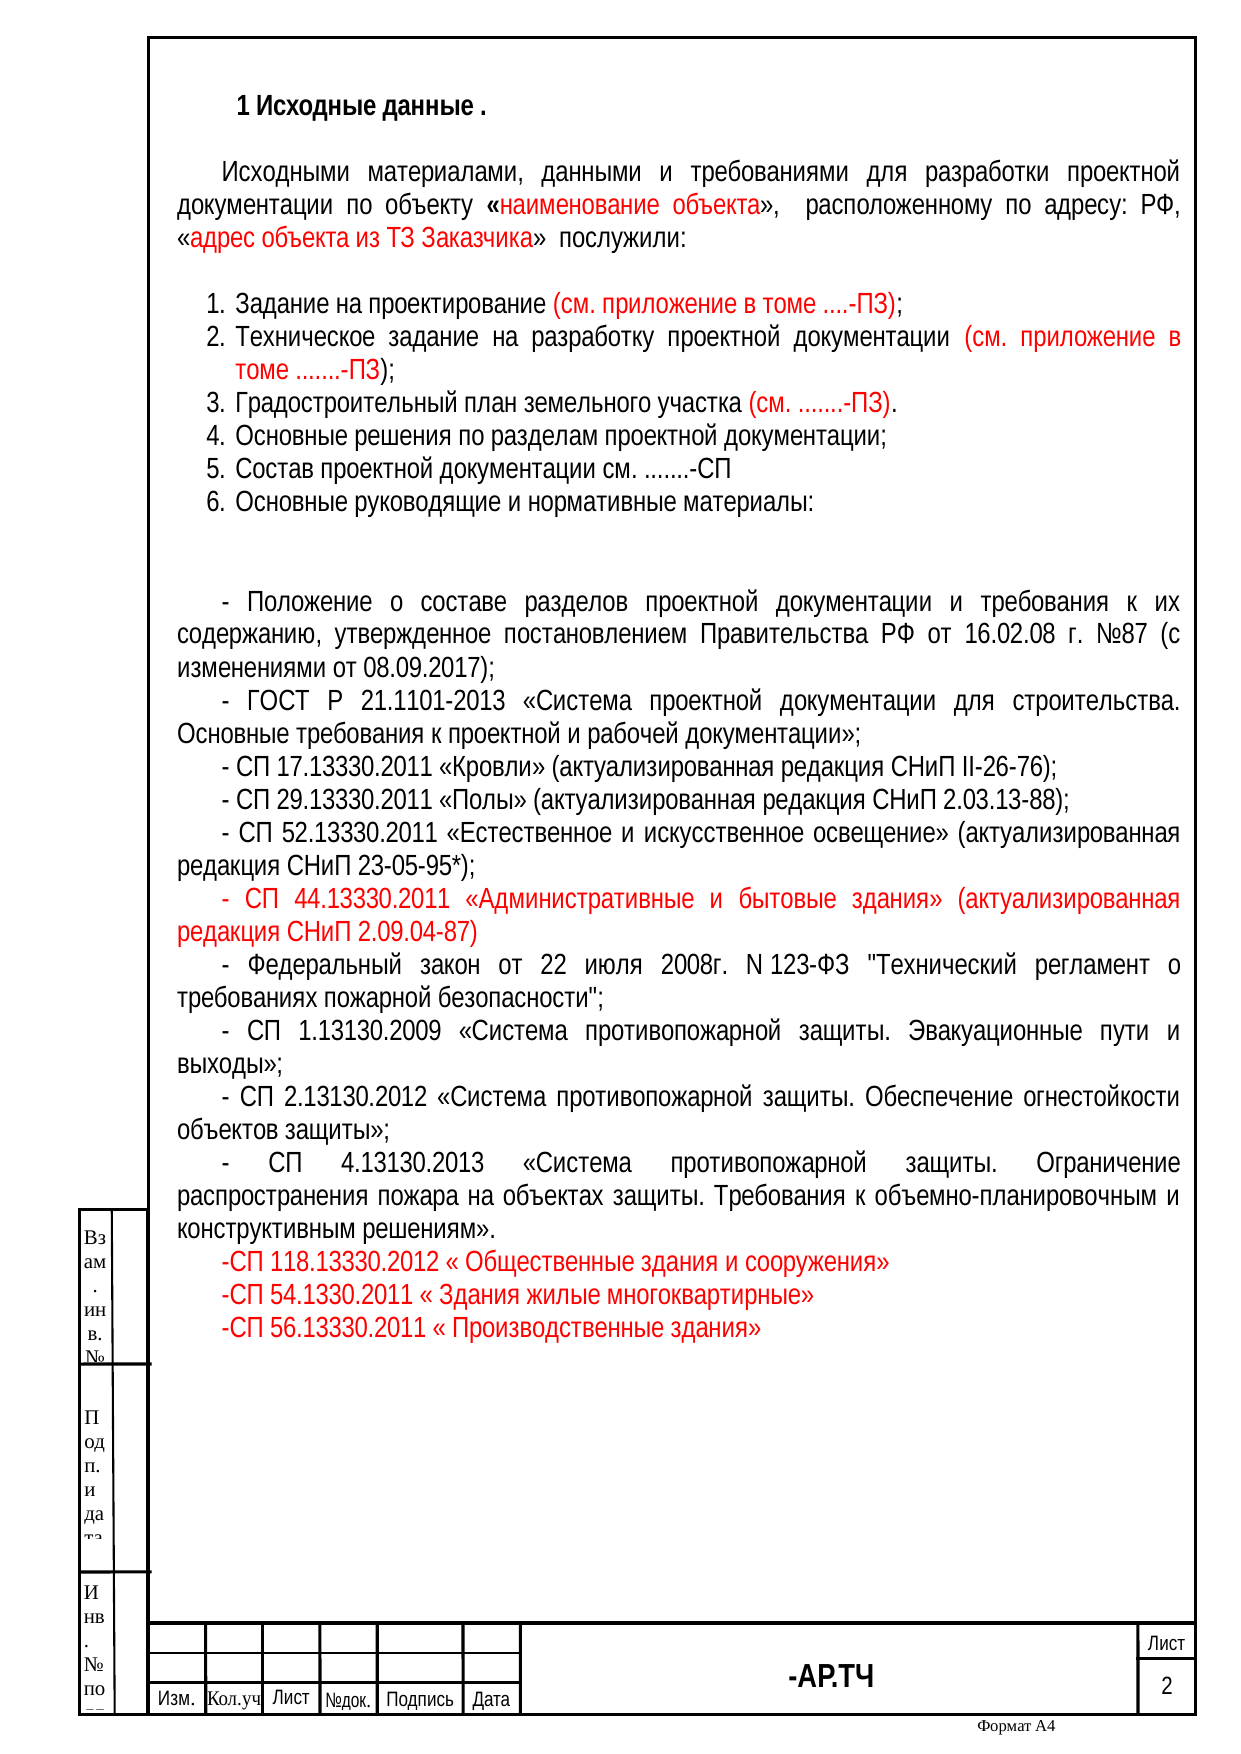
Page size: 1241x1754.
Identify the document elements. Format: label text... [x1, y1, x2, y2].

text - СП 4.13130.2013 «Система противопожарной защиты. Ограничение распространения пожара на объектах защиты. Требования к объемно-планировочным и конструктивным решениям». [177, 1145, 1181, 1244]
text - СП 17.13330.2011 «Кровли» (актуализированная редакция СНиП II-26-76); [177, 749, 1181, 782]
list Техническое задание на разработку проектной документации (см. приложение в томе .......-ПЗ); [206, 320, 1181, 386]
text - Федеральный закон от 22 июля 2008г. N 123-ФЗ "Технический регламент о требованиях пожарной безопасности"; [177, 947, 1181, 1013]
list Основные руководящие и нормативные материалы: [206, 485, 1181, 518]
text Исходными материалами, данными и требованиями для разработки проектной документации по объекту «наименование объекта», расположенному по адресу: РФ, «адрес объекта из ТЗ Заказчика» послужили: [177, 155, 1181, 254]
list Градостроительный план земельного участка (см. .......-ПЗ). [206, 386, 1181, 419]
text -СП 54.1330.2011 « Здания жилые многоквартирные» [177, 1277, 1181, 1310]
list Состав проектной документации см. .......-СП [206, 452, 1181, 485]
text -СП 56.13330.2011 « Производственные здания» [177, 1310, 1181, 1343]
text - СП 1.13130.2009 «Система противопожарной защиты. Эвакуационные пути и выходы»; [177, 1013, 1181, 1079]
text - Положение о составе разделов проектной документации и требования к их содержанию, утвержденное постановлением Правительства РФ от 16.02.08 г. №87 (с изменениями от 08.09.2017); [177, 584, 1181, 683]
text - ГОСТ Р 21.1101-2013 «Система проектной документации для строительства. Основные требования к проектной и рабочей документации»; [177, 683, 1181, 749]
text - СП 2.13130.2012 «Система противопожарной защиты. Обеспечение огнестойкости объектов защиты»; [177, 1079, 1181, 1145]
text - СП 44.13330.2011 «Административные и бытовые здания» (актуализированная редакция СНиП 2.09.04-87) [177, 881, 1181, 947]
text - СП 29.13330.2011 «Полы» (актуализированная редакция СНиП 2.03.13-88); [177, 782, 1181, 815]
text -СП 118.13330.2012 « Общественные здания и сооружения» [177, 1244, 1181, 1277]
text - СП 52.13330.2011 «Естественное и искусственное освещение» (актуализированная редакция СНиП 23-05-95*); [177, 815, 1181, 881]
list Задание на проектирование (см. приложение в томе ....-ПЗ); [206, 287, 1181, 320]
list Основные решения по разделам проектной документации; [206, 419, 1181, 452]
subtitle 1 Исходные данные . [162, 89, 1181, 122]
